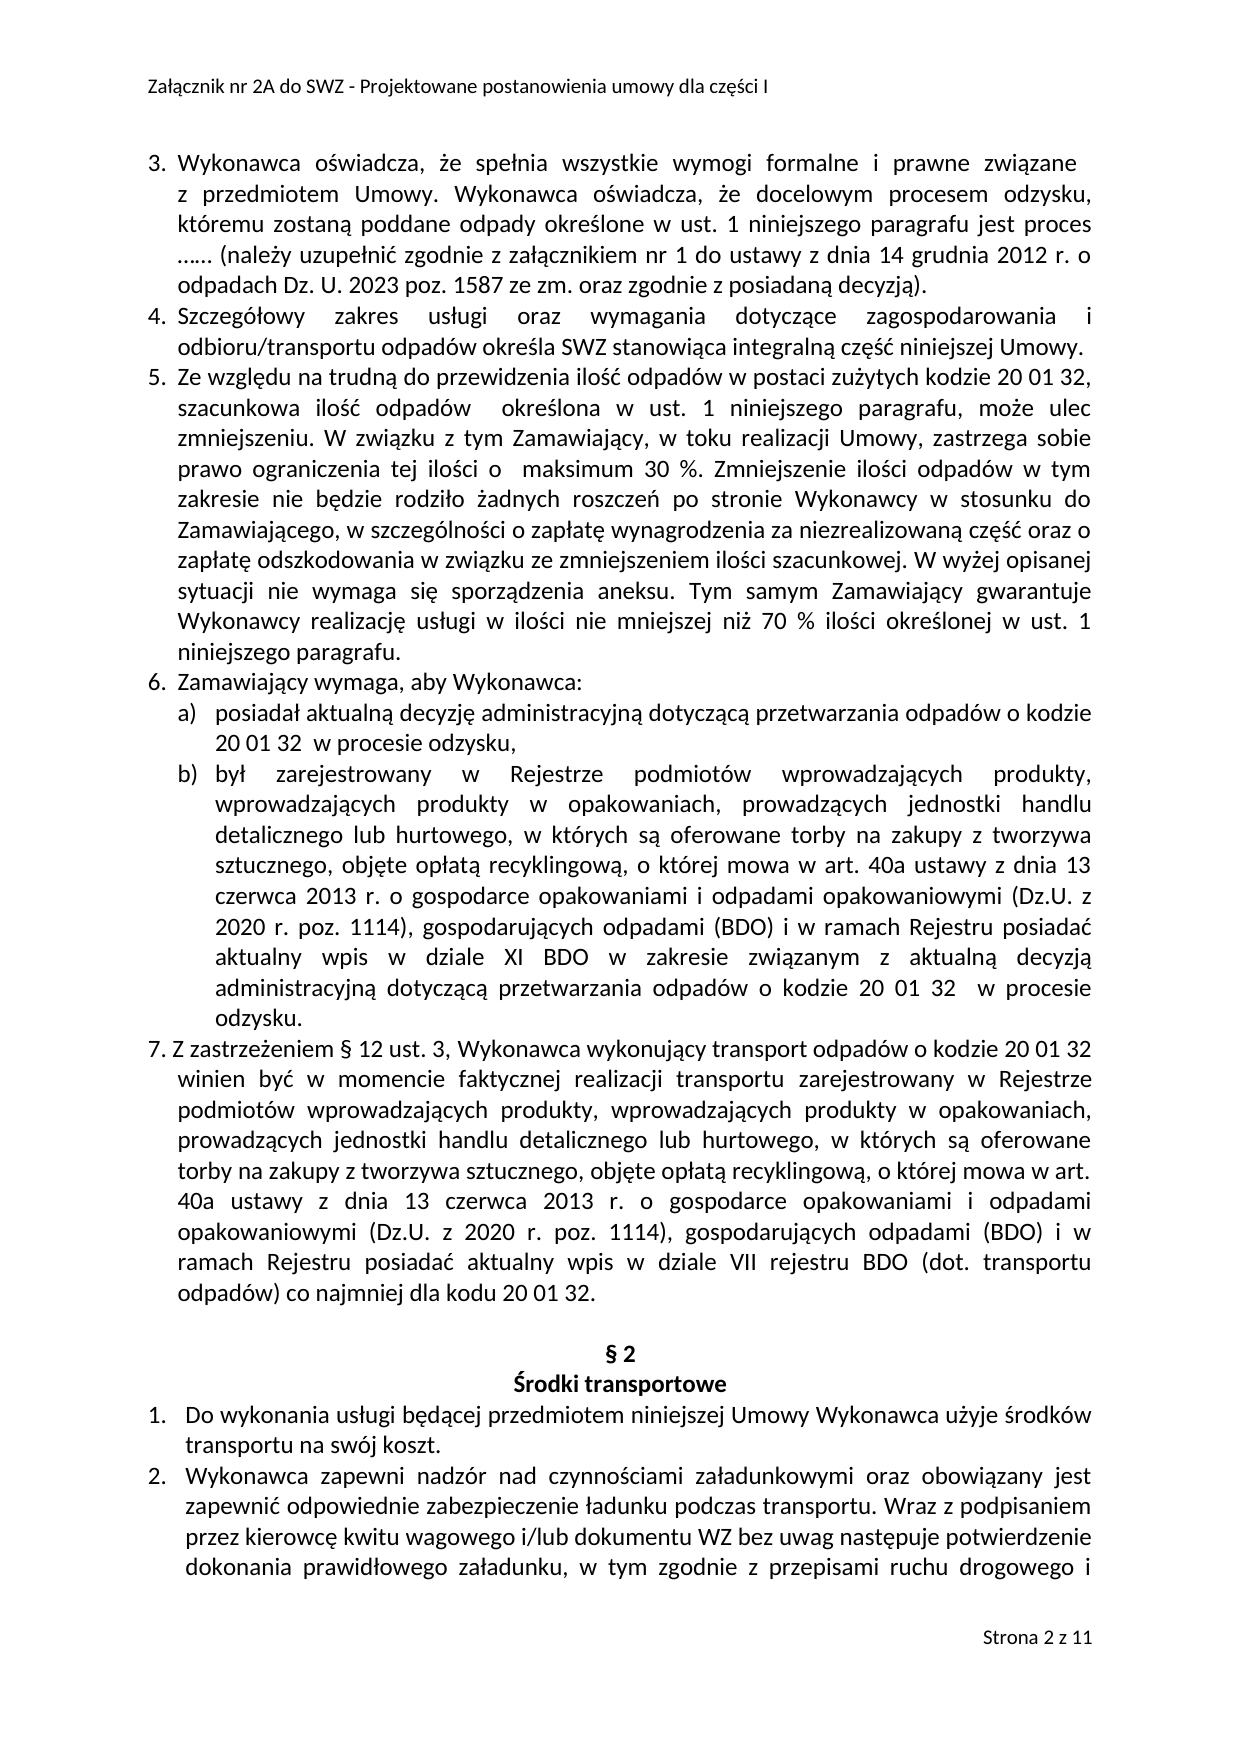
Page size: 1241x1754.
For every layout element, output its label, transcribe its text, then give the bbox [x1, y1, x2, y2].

text Środki transportowe [148, 1368, 1093, 1399]
list Zamawiający wymaga, aby Wykonawca: [148, 666, 1093, 697]
text § 2 [148, 1338, 1093, 1368]
list posiadał aktualną decyzję administracyjną dotyczącą przetwarzania odpadów o kodzie 20 01 32 w procesie odzysku, [177, 697, 1093, 758]
text 7. Z zastrzeżeniem § 12 ust. 3, Wykonawca wykonujący transport odpadów o kodzie 20 01 32 winien być w momencie faktycznej realizacji transportu zarejestrowany w Rejestrze podmiotów wprowadzających produkty, wprowadzających produkty w opakowaniach, prowadzących jednostki handlu detalicznego lub hurtowego, w których są oferowane torby na zakupy z tworzywa sztucznego, objęte opłatą recyklingową, o której mowa w art. 40a ustawy z dnia 13 czerwca 2013 r. o gospodarce opakowaniami i odpadami opakowaniowymi (Dz.U. z 2020 r. poz. 1114), gospodarujących odpadami (BDO) i w ramach Rejestru posiadać aktualny wpis w dziale VII rejestru BDO (dot. transportu odpadów) co najmniej dla kodu 20 01 32. [148, 1033, 1093, 1307]
list Ze względu na trudną do przewidzenia ilość odpadów w postaci zużytych kodzie 20 01 32, szacunkowa ilość odpadów określona w ust. 1 niniejszego paragrafu, może ulec zmniejszeniu. W związku z tym Zamawiający, w toku realizacji Umowy, zastrzega sobie prawo ograniczenia tej ilości o maksimum 30 %. Zmniejszenie ilości odpadów w tym zakresie nie będzie rodziło żadnych roszczeń po stronie Wykonawcy w stosunku do Zamawiającego, w szczególności o zapłatę wynagrodzenia za niezrealizowaną część oraz o zapłatę odszkodowania w związku ze zmniejszeniem ilości szacunkowej. W wyżej opisanej sytuacji nie wymaga się sporządzenia aneksu. Tym samym Zamawiający gwarantuje Wykonawcy realizację usługi w ilości nie mniejszej niż 70 % ilości określonej w ust. 1 niniejszego paragrafu. [148, 361, 1093, 666]
list Szczegółowy zakres usługi oraz wymagania dotyczące zagospodarowania i odbioru/transportu odpadów określa SWZ stanowiąca integralną część niniejszej Umowy. [148, 300, 1093, 361]
list Wykonawca oświadcza, że spełnia wszystkie wymogi formalne i prawne związane z przedmiotem Umowy. Wykonawca oświadcza, że docelowym procesem odzysku, któremu zostaną poddane odpady określone w ust. 1 niniejszego paragrafu jest proces …… (należy uzupełnić zgodnie z załącznikiem nr 1 do ustawy z dnia 14 grudnia 2012 r. o odpadach Dz. U. 2023 poz. 1587 ze zm. oraz zgodnie z posiadaną decyzją). [148, 148, 1093, 300]
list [148, 1460, 1093, 1582]
list Do wykonania usługi będącej przedmiotem niniejszej Umowy Wykonawca użyje środków transportu na swój koszt. [148, 1399, 1093, 1460]
list był zarejestrowany w Rejestrze podmiotów wprowadzających produkty, wprowadzających produkty w opakowaniach, prowadzących jednostki handlu detalicznego lub hurtowego, w których są oferowane torby na zakupy z tworzywa sztucznego, objęte opłatą recyklingową, o której mowa w art. 40a ustawy z dnia 13 czerwca 2013 r. o gospodarce opakowaniami i odpadami opakowaniowymi (Dz.U. z 2020 r. poz. 1114), gospodarujących odpadami (BDO) i w ramach Rejestru posiadać aktualny wpis w dziale XI BDO w zakresie związanym z aktualną decyzją administracyjną dotyczącą przetwarzania odpadów o kodzie 20 01 32 w procesie odzysku. [177, 758, 1093, 1033]
